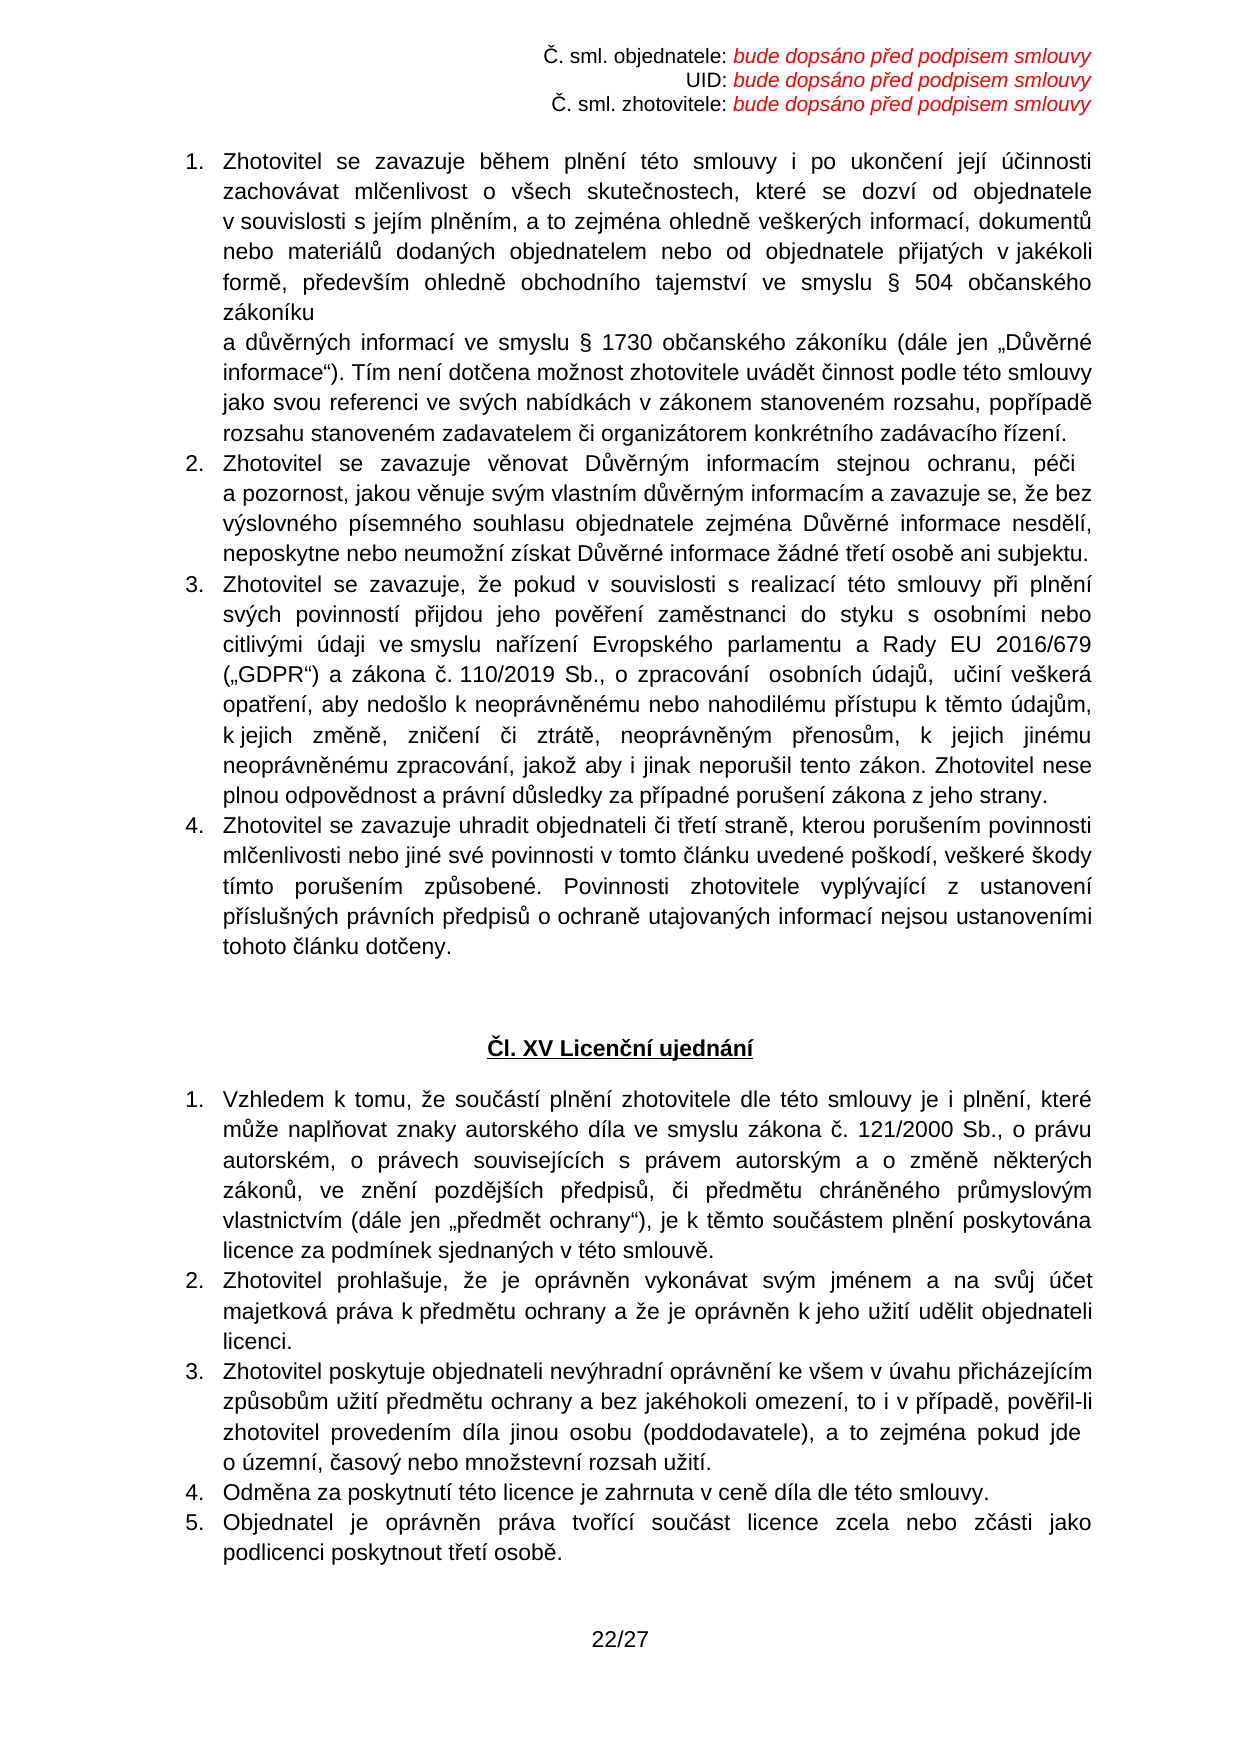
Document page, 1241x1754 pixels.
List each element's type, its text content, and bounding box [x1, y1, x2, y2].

list Zhotovitel poskytuje objednateli nevýhradní oprávnění ke všem v úvahu přicházejícím způsobům užití předmětu ochrany a bez jakéhokoli omezení, to i v případě, pověřil-li zhotovitel provedením díla jinou osobu (poddodavatele), a to zejména pokud jde o územní, časový nebo množstevní rozsah užití. [185, 1358, 1093, 1475]
list Zhotovitel se zavazuje, že pokud v souvislosti s realizací této smlouvy při plnění svých povinností přijdou jeho pověření zaměstnanci do styku s osobními nebo citlivými údaji ve smyslu nařízení Evropského parlamentu a Rady EU 2016/679 („GDPR“) a zákona č. 110/2019 Sb., o zpracování osobních údajů, učiní veškerá opatření, aby nedošlo k neoprávněnému nebo nahodilému přístupu k těmto údajům, k jejich změně, zničení či ztrátě, neoprávněným přenosům, k jejich jinému neoprávněnému zpracování, jakož aby i jinak neporušil tento zákon. Zhotovitel nese plnou odpovědnost a právní důsledky za případné porušení zákona z jeho strany. [185, 571, 1093, 808]
text Čl. XV Licenční ujednání [148, 1035, 1093, 1061]
list Zhotovitel se zavazuje během plnění této smlouvy i po ukončení její účinnosti zachovávat mlčenlivost o všech skutečnostech, které se dozví od objednatele v souvislosti s jejím plněním, a to zejména ohledně veškerých informací, dokumentů nebo materiálů dodaných objednatelem nebo od objednatele přijatých v jakékoli formě, především ohledně obchodního tajemství ve smyslu § 504 občanského zákoníku a důvěrných informací ve smyslu § 1730 občanského zákoníku (dále jen „Důvěrné informace“). Tím není dotčena možnost zhotovitele uvádět činnost podle této smlouvy jako svou referenci ve svých nabídkách v zákonem stanoveném rozsahu, popřípadě rozsahu stanoveném zadavatelem či organizátorem konkrétního zadávacího řízení. [185, 148, 1093, 446]
list Zhotovitel se zavazuje uhradit objednateli či třetí straně, kterou porušením povinnosti mlčenlivosti nebo jiné své povinnosti v tomto článku uvedené poškodí, veškeré škody tímto porušením způsobené. Povinnosti zhotovitele vyplývající z ustanovení příslušných právních předpisů o ochraně utajovaných informací nejsou ustanoveními tohoto článku dotčeny. [185, 812, 1093, 959]
list Objednatel je oprávněn práva tvořící součást licence zcela nebo zčásti jako podlicenci poskytnout třetí osobě. [185, 1509, 1093, 1566]
list Zhotovitel prohlašuje, že je oprávněn vykonávat svým jménem a na svůj účet majetková práva k předmětu ochrany a že je oprávněn k jeho užití udělit objednateli licenci. [185, 1267, 1093, 1354]
list Vzhledem k tomu, že součástí plnění zhotovitele dle této smlouvy je i plnění, které může naplňovat znaky autorského díla ve smyslu zákona č. 121/2000 Sb., o právu autorském, o právech souvisejících s právem autorským a o změně některých zákonů, ve znění pozdějších předpisů, či předmětu chráněného průmyslovým vlastnictvím (dále jen „předmět ochrany“), je k těmto součástem plnění poskytována licence za podmínek sjednaných v této smlouvě. [185, 1086, 1093, 1263]
list Zhotovitel se zavazuje věnovat Důvěrným informacím stejnou ochranu, péči a pozornost, jakou věnuje svým vlastním důvěrným informacím a zavazuje se, že bez výslovného písemného souhlasu objednatele zejména Důvěrné informace nesdělí, neposkytne nebo neumožní získat Důvěrné informace žádné třetí osobě ani subjektu. [185, 450, 1093, 567]
list Odměna za poskytnutí této licence je zahrnuta v ceně díla dle této smlouvy. [185, 1479, 1093, 1505]
